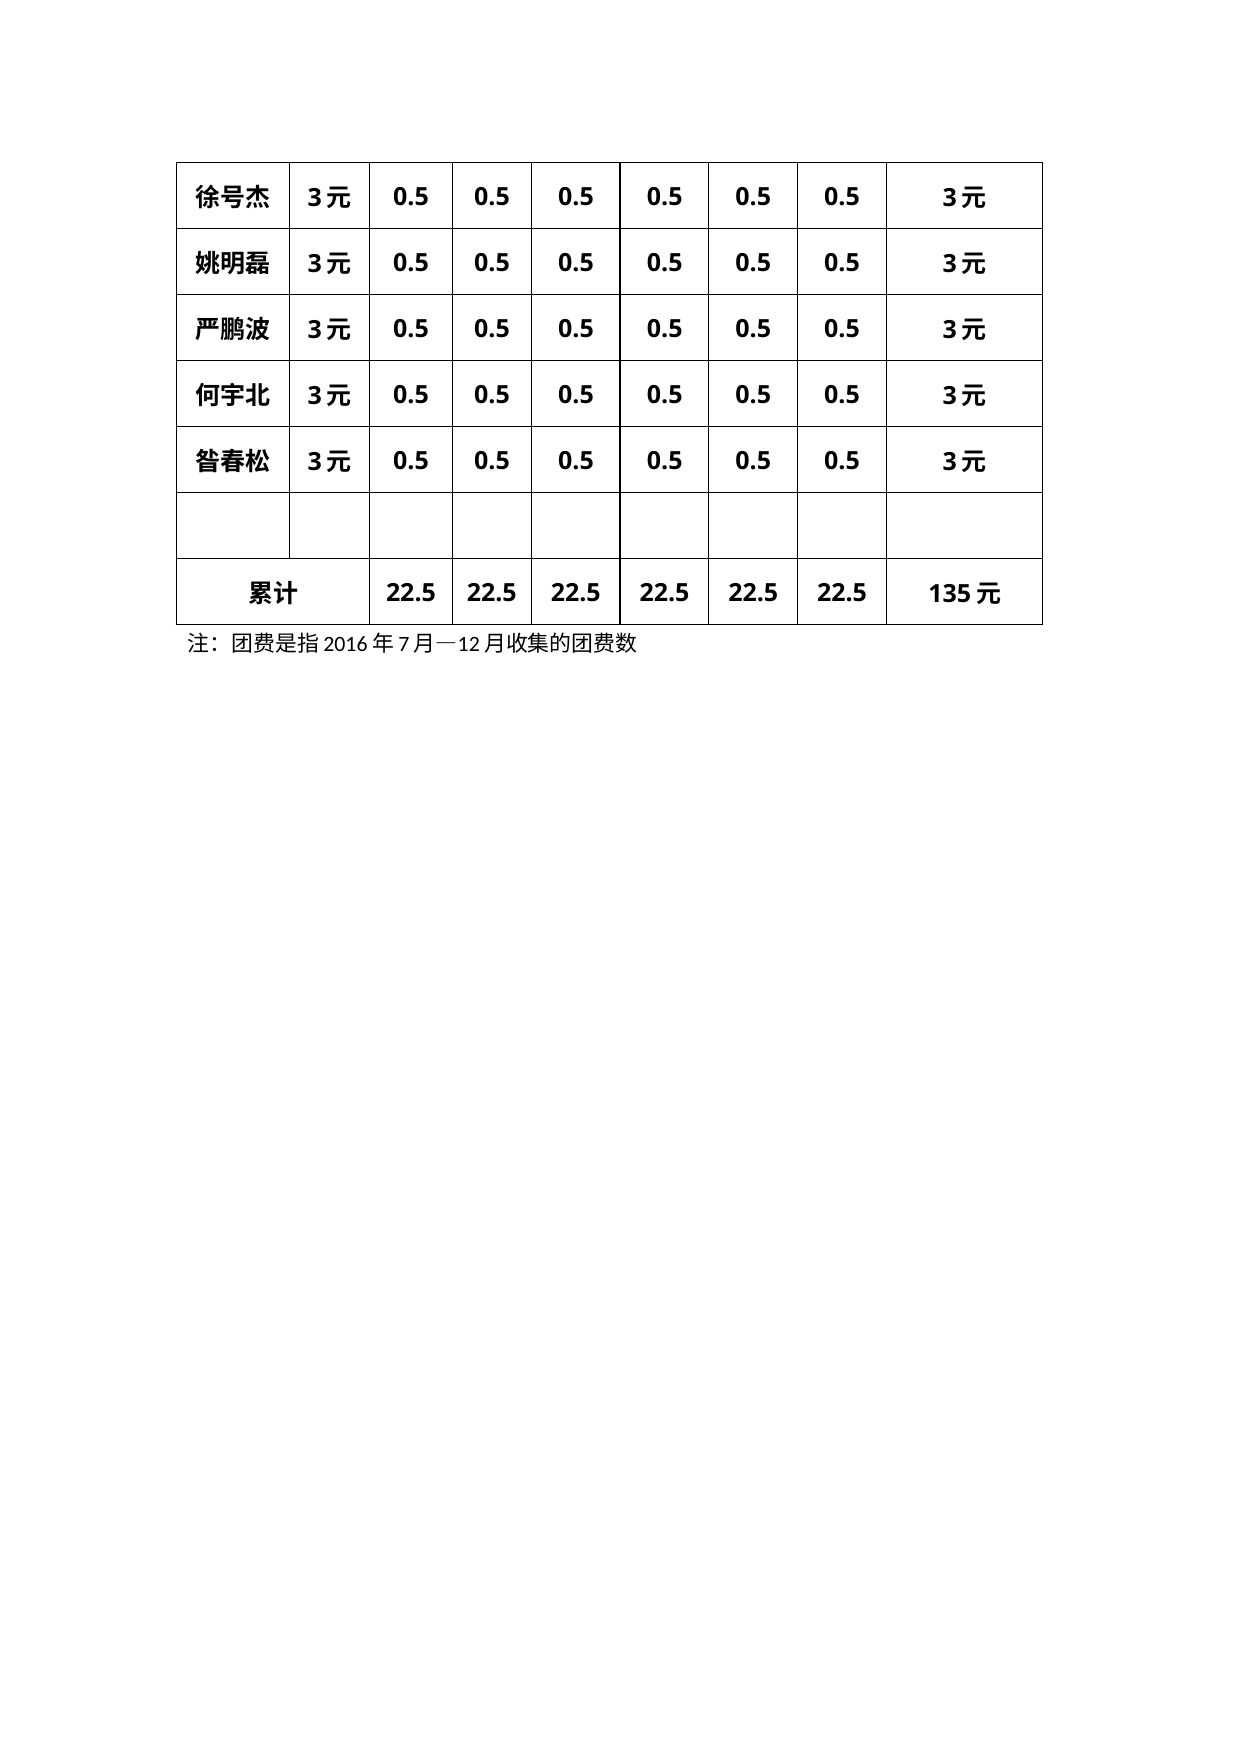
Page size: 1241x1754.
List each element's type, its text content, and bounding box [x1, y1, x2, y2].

table_cell 3元 [887, 427, 1042, 492]
table_cell 0.5 [709, 295, 797, 360]
table_cell 3元 [290, 427, 369, 492]
table_cell 0.5 [453, 295, 531, 360]
table_cell 0.5 [532, 163, 619, 228]
table_cell 0.5 [621, 427, 708, 492]
table_cell 0.5 [621, 361, 708, 426]
table_cell 22.5 [621, 559, 708, 624]
table_cell 0.5 [621, 229, 708, 294]
table_cell 0.5 [709, 229, 797, 294]
table_cell 姚明磊 [177, 229, 289, 294]
table_cell 0.5 [798, 361, 886, 426]
table_cell 0.5 [709, 427, 797, 492]
table_cell [621, 493, 708, 558]
table_cell 徐号杰 [177, 163, 289, 228]
table_cell 0.5 [532, 427, 619, 492]
table_cell [887, 493, 1042, 558]
table_cell 3元 [887, 229, 1042, 294]
text 注：团费是指2016年7月—12月收集的团费数 [187, 625, 1053, 658]
table_cell 3元 [290, 295, 369, 360]
table_cell 0.5 [621, 163, 708, 228]
table_cell 3元 [290, 361, 369, 426]
table_cell [709, 493, 797, 558]
table_cell 3元 [887, 295, 1042, 360]
table_cell 3元 [887, 361, 1042, 426]
table_cell 3元 [887, 163, 1042, 228]
table_cell 昝春松 [177, 427, 289, 492]
table_cell 0.5 [621, 295, 708, 360]
table_cell 0.5 [370, 361, 452, 426]
table_cell 0.5 [370, 295, 452, 360]
table_cell 0.5 [453, 163, 531, 228]
table_cell 累计 [177, 559, 369, 624]
table_cell 22.5 [453, 559, 531, 624]
table_cell 0.5 [532, 361, 619, 426]
table_cell 0.5 [798, 229, 886, 294]
table_cell 0.5 [798, 427, 886, 492]
table_cell 0.5 [532, 229, 619, 294]
table_cell 0.5 [453, 229, 531, 294]
table_cell 0.5 [370, 427, 452, 492]
table_cell 22.5 [709, 559, 797, 624]
table_cell 135元 [887, 559, 1042, 624]
table_cell 0.5 [370, 163, 452, 228]
table_cell [532, 493, 619, 558]
table_cell 22.5 [370, 559, 452, 624]
table_cell [798, 493, 886, 558]
table_cell 3元 [290, 229, 369, 294]
table_cell [290, 493, 369, 558]
table_cell [177, 493, 289, 558]
table_cell [453, 493, 531, 558]
table_cell [370, 493, 452, 558]
table_cell 0.5 [453, 427, 531, 492]
table_cell 0.5 [709, 361, 797, 426]
table_cell 何宇北 [177, 361, 289, 426]
table_cell 3元 [290, 163, 369, 228]
table_cell 0.5 [798, 163, 886, 228]
table_cell 0.5 [798, 295, 886, 360]
table_cell 22.5 [798, 559, 886, 624]
table_cell 0.5 [709, 163, 797, 228]
table_cell 0.5 [532, 295, 619, 360]
table_cell 严鹏波 [177, 295, 289, 360]
table_cell 0.5 [370, 229, 452, 294]
table_cell 0.5 [453, 361, 531, 426]
table_cell 22.5 [532, 559, 619, 624]
